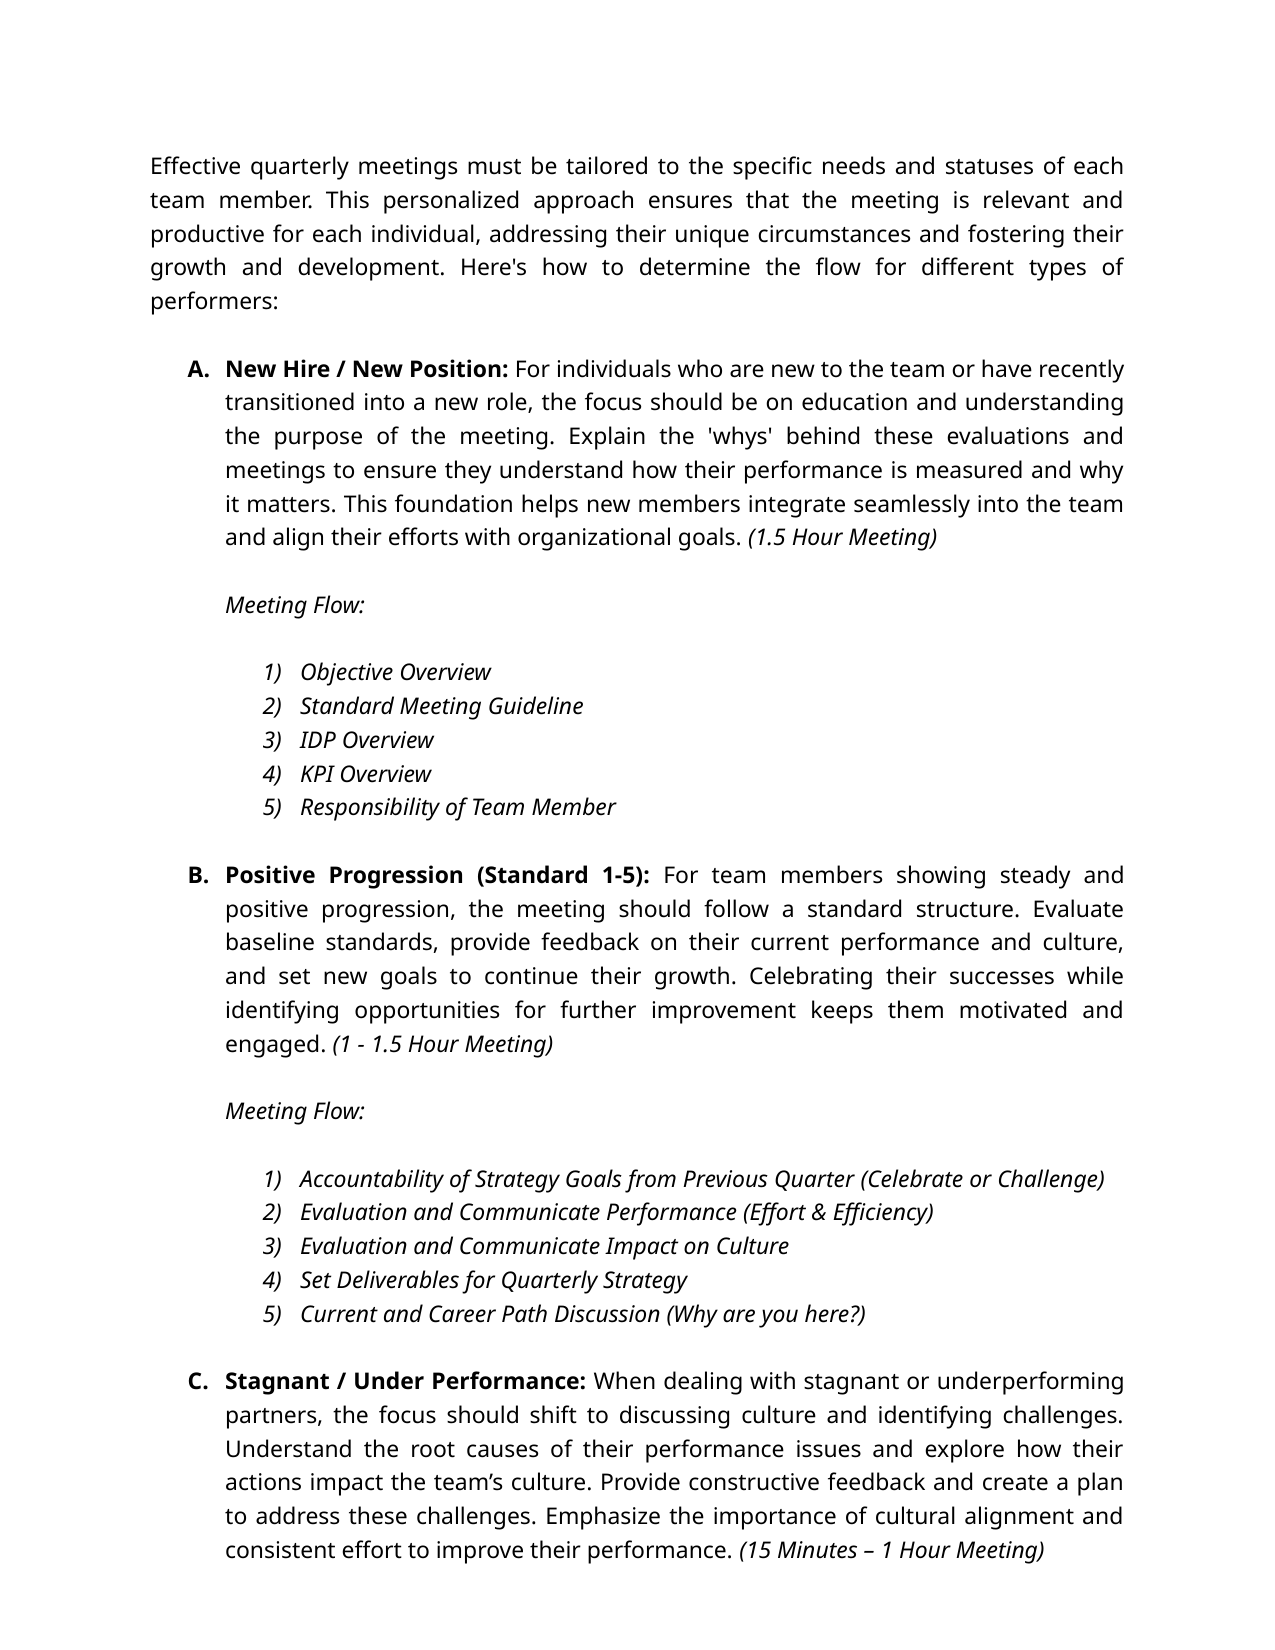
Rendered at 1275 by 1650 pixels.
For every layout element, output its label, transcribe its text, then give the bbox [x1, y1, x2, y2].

list Standard Meeting Guideline [262, 690, 1125, 721]
list Evaluation and Communicate Performance (Effort & Efficiency) [225, 1196, 1125, 1227]
list New Hire / New Position: For individuals who are new to the team or have recently transitioned into a new role, the focus should be on education and understanding the purpose of the meeting. Explain the 'whys' behind these evaluations and meetings to ensure they understand how their performance is measured and why it matters. This foundation helps new members integrate seamlessly into the team and align their efforts with organizational goals. (1.5 Hour Meeting) [187, 352, 1125, 552]
list Responsibility of Team Member [262, 791, 1125, 822]
list Current and Career Path Discussion (Why are you here?) [225, 1297, 1125, 1329]
list Meeting Flow: [225, 1095, 1125, 1126]
list Evaluation and Communicate Impact on Culture [225, 1230, 1125, 1261]
list Accountability of Strategy Goals from Previous Quarter (Celebrate or Challenge) [225, 1162, 1125, 1194]
list Set Deliverables for Quarterly Strategy [225, 1264, 1125, 1295]
list IDP Overview [262, 724, 1125, 755]
list Stagnant / Under Performance: When dealing with stagnant or underperforming partners, the focus should shift to discussing culture and identifying challenges. Understand the root causes of their performance issues and explore how their actions impact the team’s culture. Provide constructive feedback and create a plan to address these challenges. Emphasize the importance of cultural alignment and consistent effort to improve their performance. (15 Minutes – 1 Hour Meeting) [187, 1365, 1125, 1565]
list Meeting Flow: [225, 589, 1125, 620]
list KPI Overview [262, 757, 1125, 789]
list Positive Progression (Standard 1-5): For team members showing steady and positive progression, the meeting should follow a standard structure. Evaluate baseline standards, provide feedback on their current performance and culture, and set new goals to continue their growth. Celebrating their successes while identifying opportunities for further improvement keeps them motivated and engaged. (1 - 1.5 Hour Meeting) [187, 859, 1125, 1059]
list Objective Overview [262, 656, 1125, 687]
list Effective quarterly meetings must be tailored to the specific needs and statuses of each team member. This personalized approach ensures that the meeting is relevant and productive for each individual, addressing their unique circumstances and fostering their growth and development. Here's how to determine the flow for different types of performers: [150, 150, 1125, 316]
